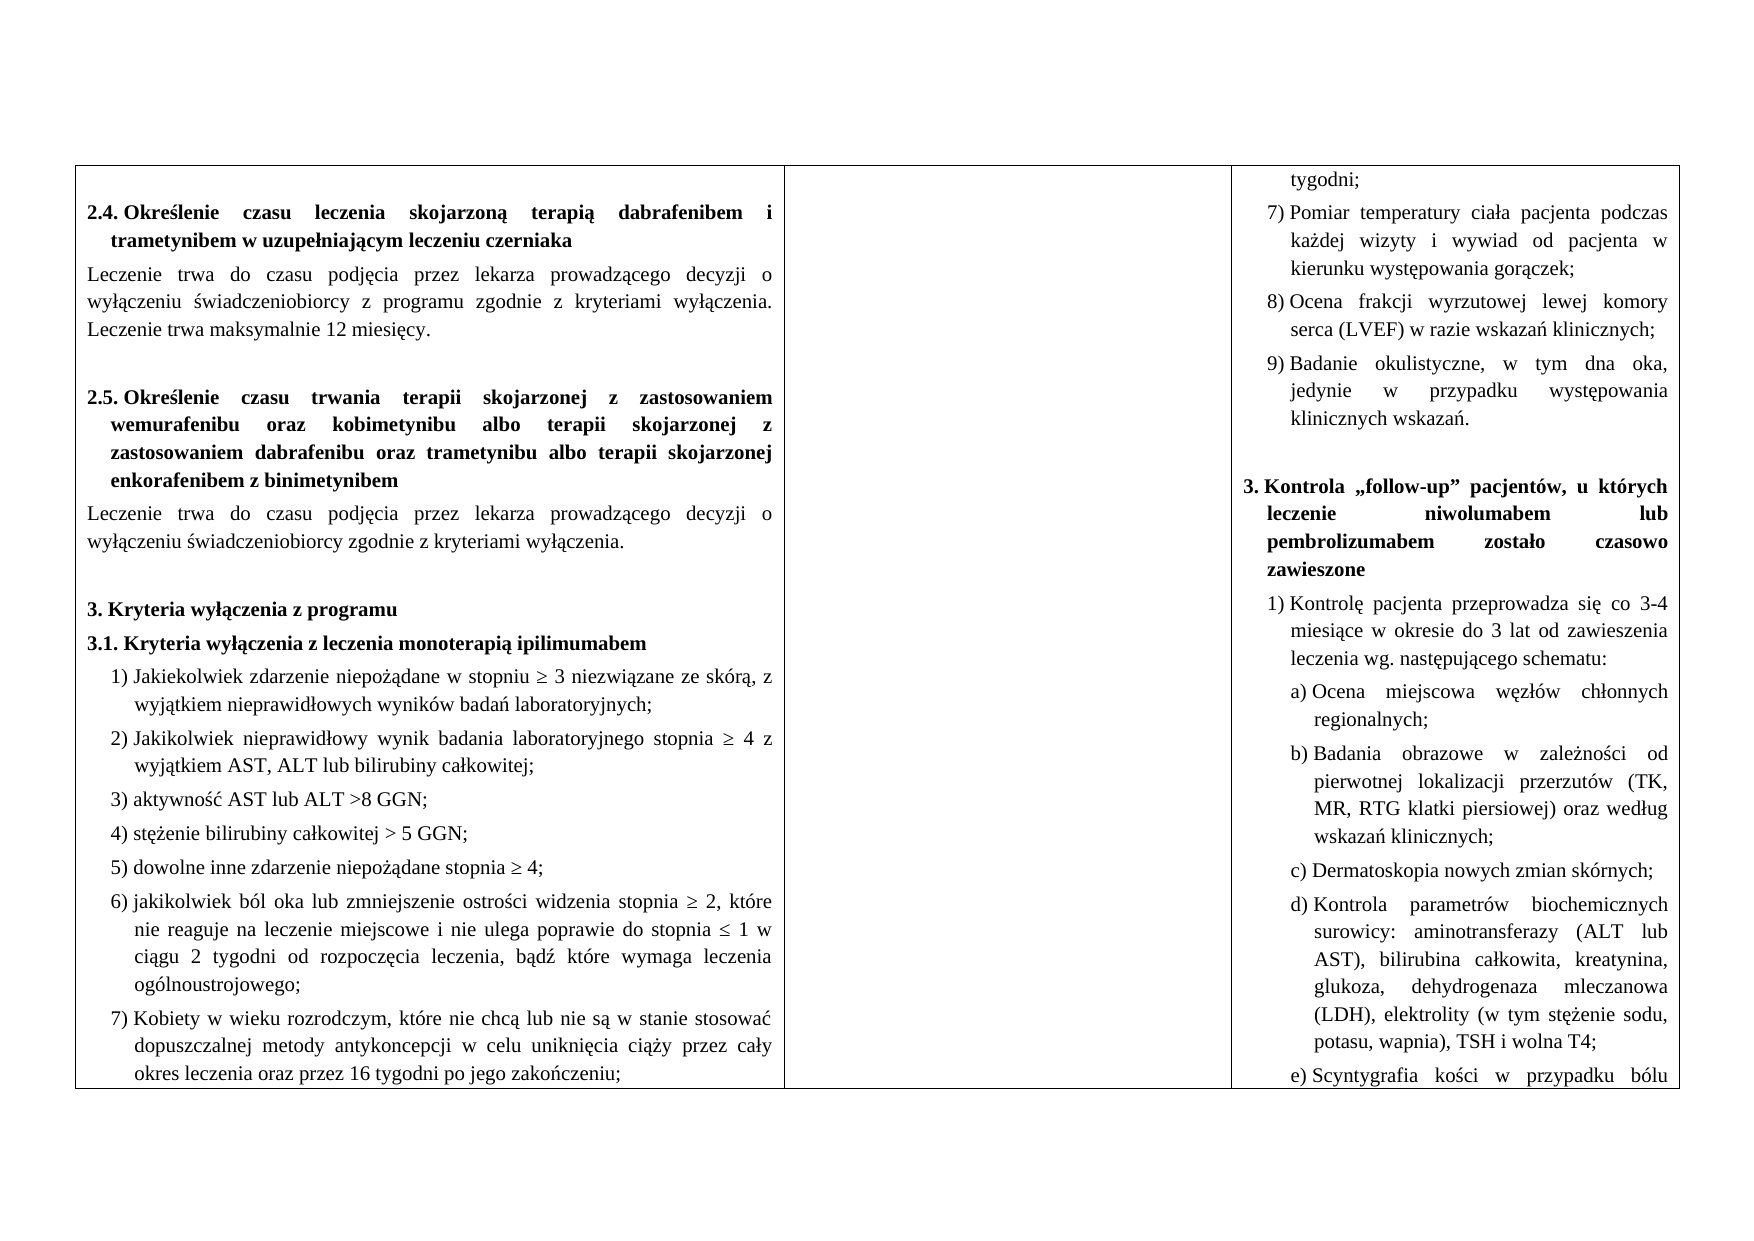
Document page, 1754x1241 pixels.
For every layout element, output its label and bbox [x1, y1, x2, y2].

table_cell [76, 166, 784, 1087]
table_cell [1232, 166, 1679, 1087]
table_cell [785, 166, 1231, 1087]
